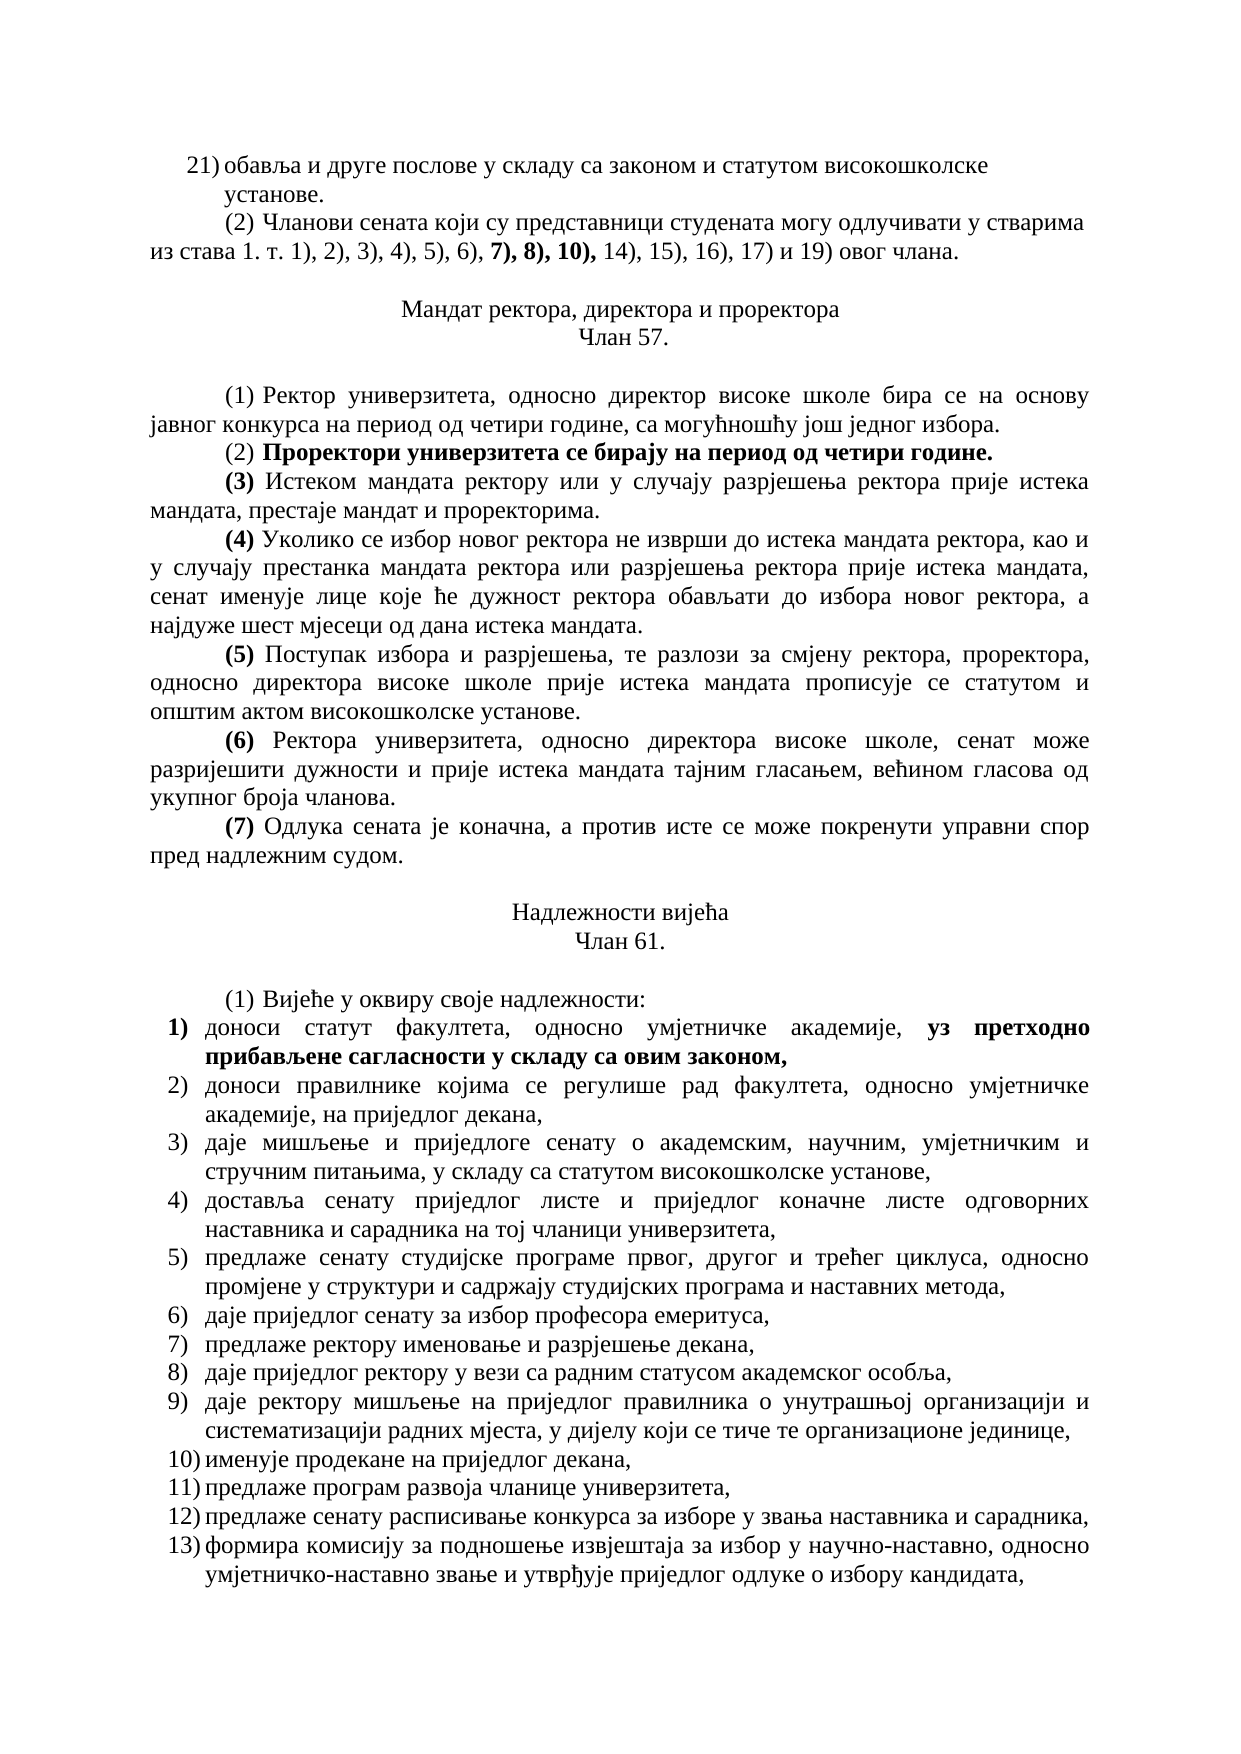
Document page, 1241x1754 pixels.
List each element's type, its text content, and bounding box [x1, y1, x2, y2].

list Вијеће у оквиру своје надлежности: [150, 984, 1090, 1012]
text (3) Истеком мандата ректору или у случају разрјешења ректора прије истека мандата, престаје мандат и проректорима. [150, 466, 1090, 524]
text (6) Ректора универзитета, односно директора високе школе, сенат може разријешити дужности и прије истека мандата тајним гласањем, већином гласова од укупног броја чланова. [150, 725, 1090, 811]
list Ректор универзитета, односно директор високе школе бира се на основу јавног конкурса на период од четири године, са могућношћу још једног избора. [150, 380, 1090, 437]
text Надлежности вијећа [150, 897, 1090, 926]
text Мандат ректора, директора и проректора [150, 294, 1090, 322]
list Проректори универзитета се бирају на период од четири године. [150, 437, 1090, 466]
list формира комисију за подношење извјештаја за избор у научно-наставно, односно умјетничко-наставно звање и утврђује приједлог одлуке о избору кандидата, [167, 1530, 1090, 1587]
list даје ректору мишљење на приједлог правилника о унутрашњој организацији и систематизацији радних мјеста, у дијелу који се тиче те организационе јединице, [167, 1386, 1090, 1444]
list Чланови сената који су представници студената могу одлучивати у стварима из става 1. т. 1), 2), 3), 4), 5), 6), 7), 8), 10), 14), 15), 16), 17) и 19) овог члана. [150, 207, 1090, 265]
list даје мишљење и приједлоге сенату о академским, научним, умјетничким и стручним питањима, у складу са статутом високошколске установе, [167, 1127, 1090, 1185]
text Члан 57. [150, 322, 1090, 351]
list даје приједлог ректору у вези са радним статусом академског особља, [167, 1357, 1090, 1386]
text (5) Поступак избора и разрјешења, те разлози за смјену ректора, проректора, односно директора високе школе прије истека мандата прописује се статутом и општим актом високошколске установе. [150, 639, 1090, 725]
list обавља и друге послове у складу са законом и статутом високошколске установе. [186, 150, 1090, 207]
list предлаже сенату студијске програме првог, другог и трећег циклуса, односно промјене у структури и садржају студијских програма и наставних метода, [167, 1242, 1090, 1300]
text (7) Одлука сената је коначна, а против исте се може покренути управни спор пред надлежним судом. [150, 811, 1090, 869]
text (4) Уколико се избор новог ректора не изврши до истека мандата ректора, као и у случају престанка мандата ректора или разрјешења ректора прије истека мандата, сенат именује лице које ће дужност ректора обављати до избора новог ректора, а најдуже шест мјесеци од дана истека мандата. [150, 524, 1090, 639]
list доноси статут факултета, односно умјетничке академије, уз претходно прибављене сагласности у складу са овим законом, [167, 1012, 1090, 1070]
list именује продекане на приједлог декана, [167, 1444, 1090, 1472]
text Члан 61. [150, 926, 1090, 955]
list даје приједлог сенату за избор професора емеритуса, [167, 1300, 1090, 1329]
list предлаже програм развоја чланице универзитета, [167, 1472, 1090, 1501]
list предлаже ректору именовање и разрјешење декана, [167, 1329, 1090, 1357]
list доставља сенату приједлог листе и приједлог коначне листе одговорних наставника и сарадника на тој чланици универзитета, [167, 1185, 1090, 1242]
list доноси правилнике којима се регулише рад факултета, односно умјетничке академије, на приједлог декана, [167, 1070, 1090, 1127]
list предлаже сенату расписивање конкурса за изборе у звања наставника и сарадника, [167, 1501, 1090, 1530]
